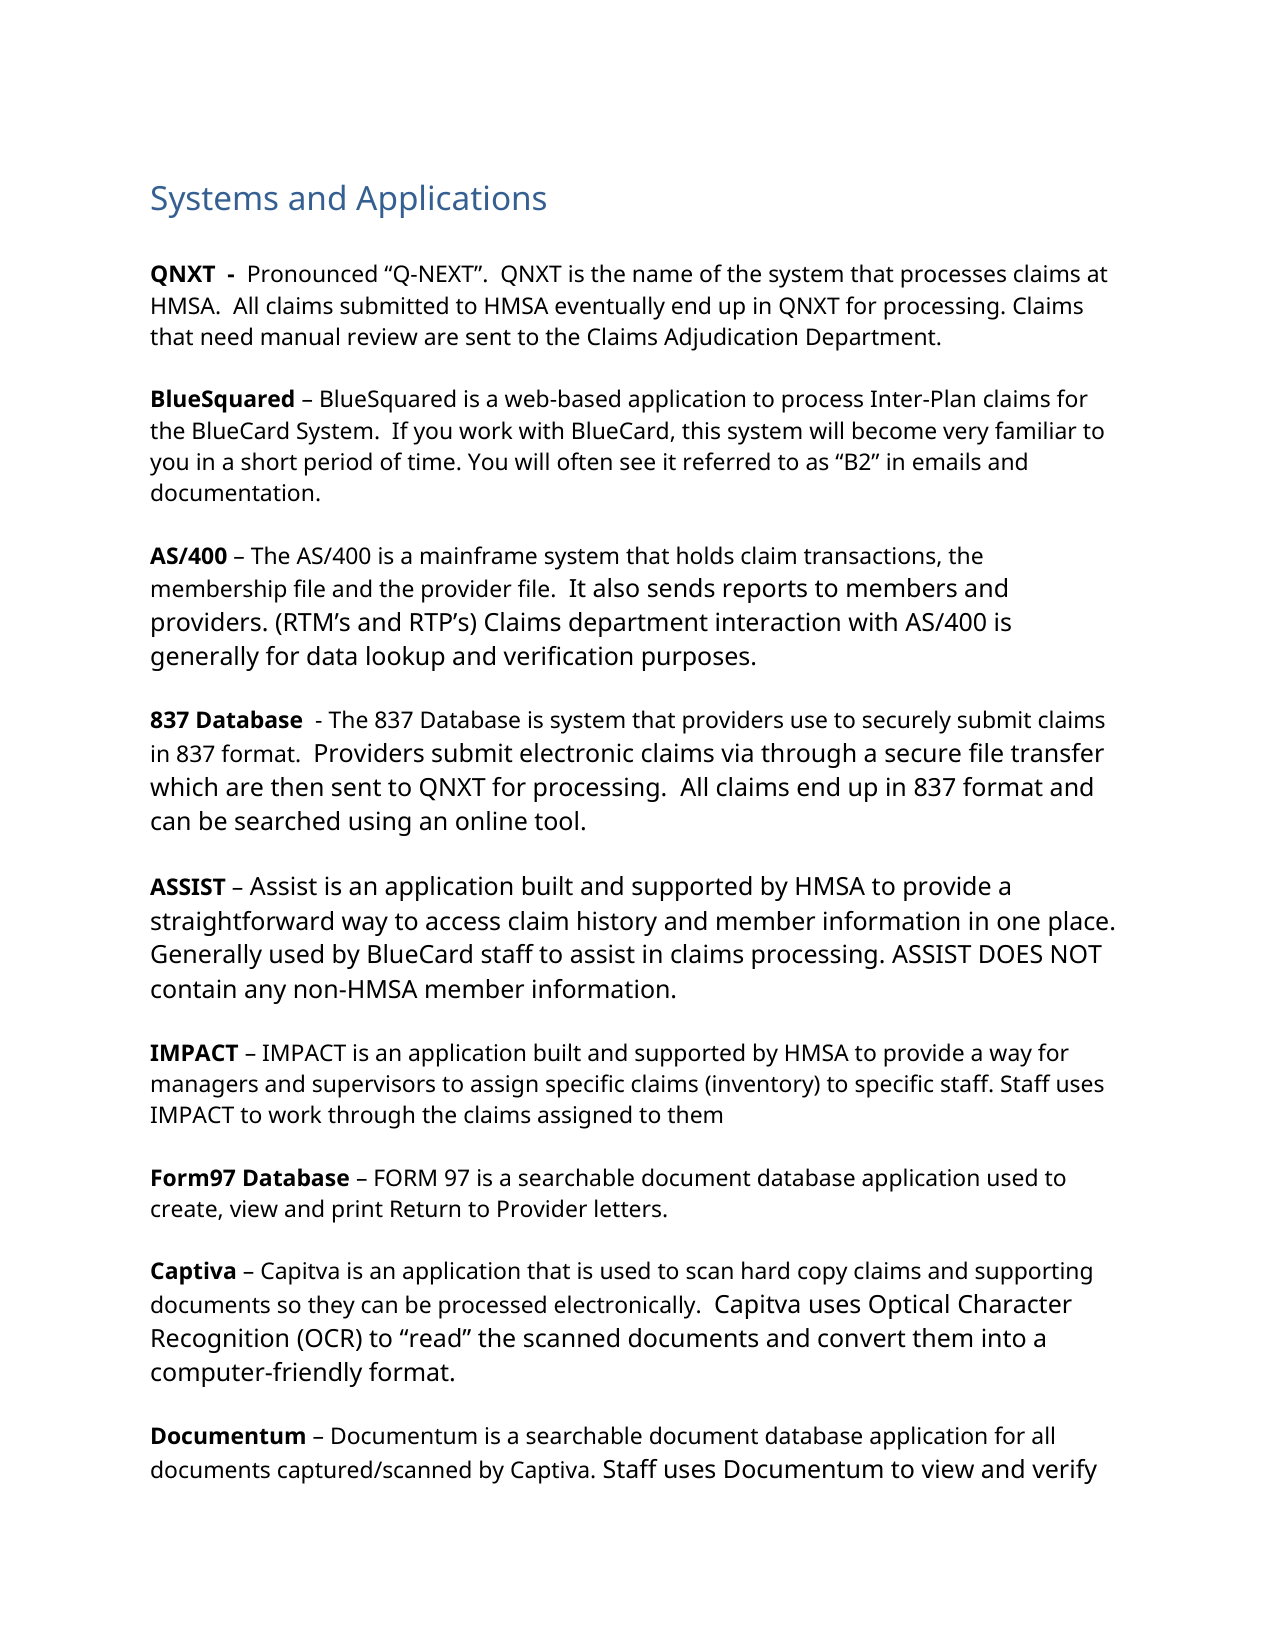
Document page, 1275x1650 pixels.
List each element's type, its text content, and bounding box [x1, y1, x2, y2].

text Form97 Database – FORM 97 is a searchable document database application used to create, view and print Return to Provider letters. [150, 1162, 1125, 1224]
text Captiva – Capitva is an application that is used to scan hard copy claims and supporting documents so they can be processed electronically. Capitva uses Optical Character Recognition (OCR) to “read” the scanned documents and convert them into a computer-friendly format. [150, 1255, 1125, 1389]
text AS/400 – The AS/400 is a mainframe system that holds claim transactions, the membership file and the provider file. It also sends reports to members and providers. (RTM’s and RTP’s) Claims department interaction with AS/400 is generally for data lookup and verification purposes. [150, 540, 1125, 673]
text QNXT - Pronounced “Q-NEXT”. QNXT is the name of the system that processes claims at HMSA. All claims submitted to HMSA eventually end up in QNXT for processing. Claims that need manual review are sent to the Claims Adjudication Department. [150, 258, 1125, 352]
subtitle Systems and Applications [150, 175, 1125, 220]
text BlueSquared – BlueSquared is a web-based application to process Inter-Plan claims for the BlueCard System. If you work with BlueCard, this system will become very familiar to you in a short period of time. You will often see it referred to as “B2” in emails and documentation. [150, 383, 1125, 508]
text 837 Database - The 837 Database is system that providers use to securely submit claims in 837 format. Providers submit electronic claims via through a secure file transfer which are then sent to QNXT for processing. All claims end up in 837 format and can be searched using an online tool. [150, 704, 1125, 838]
text ASSIST – Assist is an application built and supported by HMSA to provide a straightforward way to access claim history and member information in one place. Generally used by BlueCard staff to assist in claims processing. ASSIST DOES NOT contain any non-HMSA member information. [150, 869, 1125, 1005]
text IMPACT – IMPACT is an application built and supported by HMSA to provide a way for managers and supervisors to assign specific claims (inventory) to specific staff. Staff uses IMPACT to work through the claims assigned to them [150, 1037, 1125, 1130]
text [150, 1420, 1125, 1485]
